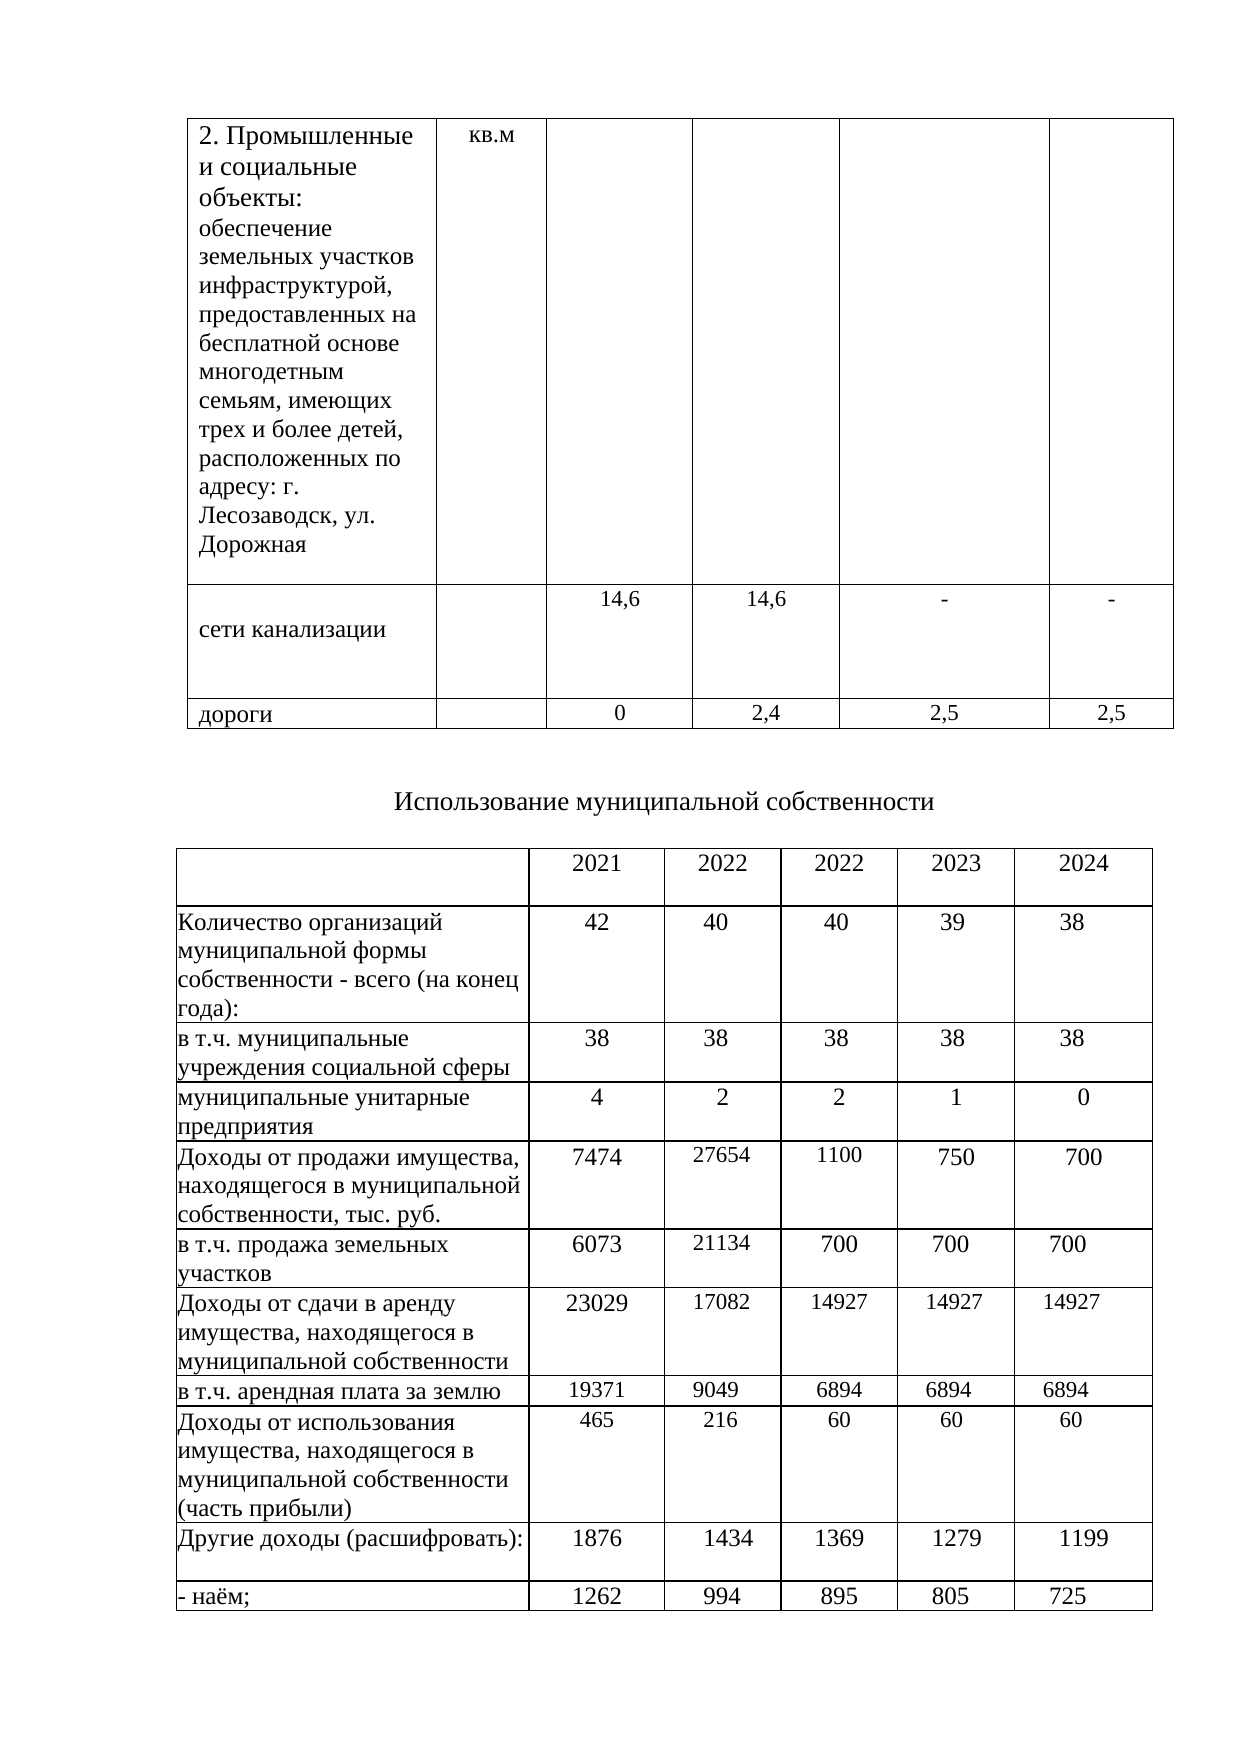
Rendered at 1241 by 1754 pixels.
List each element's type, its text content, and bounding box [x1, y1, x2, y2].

table_cell в т.ч. арендная плата за землю [177, 1376, 528, 1405]
table_cell 6073 [530, 1230, 664, 1287]
table_cell 7474 [530, 1142, 664, 1228]
table_cell 17082 [665, 1288, 780, 1375]
table_cell 994 [665, 1582, 780, 1610]
table_cell 60 [782, 1407, 897, 1522]
table_cell 0 [547, 699, 692, 727]
table_header [177, 849, 528, 905]
table_header 2021 [530, 849, 664, 905]
table_cell муниципальные унитарные предприятия [177, 1083, 528, 1140]
table_cell 4 [530, 1083, 664, 1140]
text Использование муниципальной собственности [177, 785, 1152, 816]
table_cell 9049 [665, 1376, 780, 1405]
table_cell 23029 [530, 1288, 664, 1375]
table_cell 0 [1015, 1083, 1152, 1140]
table_cell 700 [1015, 1230, 1152, 1287]
table_cell 1369 [782, 1523, 897, 1580]
table_cell 465 [530, 1407, 664, 1522]
table_cell 216 [665, 1407, 780, 1522]
table_header 2023 [898, 849, 1014, 905]
table_cell 38 [782, 1023, 897, 1081]
table_cell 1262 [530, 1582, 664, 1610]
table_cell 38 [1015, 1023, 1152, 1081]
table_cell Другие доходы (расшифровать): [177, 1523, 528, 1580]
table_cell 40 [665, 907, 780, 1022]
table_cell [547, 119, 692, 584]
table_cell 60 [898, 1407, 1014, 1522]
table_cell - [1050, 585, 1173, 698]
table_cell сети канализации [188, 585, 436, 698]
table_cell 2,4 [693, 699, 839, 727]
table_cell [437, 585, 546, 698]
table_cell 14927 [898, 1288, 1014, 1375]
table_cell 2 [782, 1083, 897, 1140]
table_cell в т.ч. продажа земельных участков [177, 1230, 528, 1287]
table_cell кв.м [437, 119, 546, 584]
table_header 2022 [782, 849, 897, 905]
table_cell 6894 [1015, 1376, 1152, 1405]
table_cell Доходы от сдачи в аренду имущества, находящегося в муниципальной собственности [177, 1288, 528, 1375]
table_cell 39 [898, 907, 1014, 1022]
table_cell 14927 [782, 1288, 897, 1375]
table_cell 700 [898, 1230, 1014, 1287]
table_cell 6894 [898, 1376, 1014, 1405]
table_cell [437, 699, 546, 727]
table_cell 1279 [898, 1523, 1014, 1580]
table_cell 38 [665, 1023, 780, 1081]
table_cell 14927 [1015, 1288, 1152, 1375]
table_cell 1434 [665, 1523, 780, 1580]
table_cell 14,6 [693, 585, 839, 698]
table_cell 1876 [530, 1523, 664, 1580]
table_cell 2 [665, 1083, 780, 1140]
table_cell 725 [1015, 1582, 1152, 1610]
table_cell 27654 [665, 1142, 780, 1228]
table_cell 19371 [530, 1376, 664, 1405]
table_cell 700 [1015, 1142, 1152, 1228]
table_cell 38 [1015, 907, 1152, 1022]
table_cell 60 [1015, 1407, 1152, 1522]
table_cell 700 [782, 1230, 897, 1287]
table_cell 805 [898, 1582, 1014, 1610]
table_cell 750 [898, 1142, 1014, 1228]
table_cell 6894 [782, 1376, 897, 1405]
table_cell 2,5 [1050, 699, 1173, 727]
table_cell 895 [782, 1582, 897, 1610]
table_cell 21134 [665, 1230, 780, 1287]
table_cell 38 [530, 1023, 664, 1081]
table_cell 1 [898, 1083, 1014, 1140]
table_cell [1050, 119, 1173, 584]
table_cell 42 [530, 907, 664, 1022]
table_cell 1100 [782, 1142, 897, 1228]
table_cell в т.ч. муниципальные учреждения социальной сферы [177, 1023, 528, 1081]
table_cell 1199 [1015, 1523, 1152, 1580]
table_cell - [840, 585, 1049, 698]
table_cell Количество организаций муниципальной формы собственности - всего (на конец года): [177, 907, 528, 1022]
table_cell - наём; [177, 1582, 528, 1610]
table_header 2022 [665, 849, 780, 905]
table_cell Доходы от продажи имущества, находящегося в муниципальной собственности, тыс. руб. [177, 1142, 528, 1228]
table_cell 2. Промышленные и социальные объекты: обеспечение земельных участков инфраструктурой, предоставленных на бесплатной основе многодетным семьям, имеющих трех и более детей, расположенных по адресу: г. Лесозаводск, ул. Дорожная [188, 119, 436, 584]
table_cell дороги [188, 699, 436, 727]
table_header 2024 [1015, 849, 1152, 905]
table_cell 38 [898, 1023, 1014, 1081]
table_cell [840, 119, 1049, 584]
table_cell Доходы от использования имущества, находящегося в муниципальной собственности (часть прибыли) [177, 1407, 528, 1522]
table_cell 2,5 [840, 699, 1049, 727]
table_cell 40 [782, 907, 897, 1022]
table_cell [693, 119, 839, 584]
table_cell 14,6 [547, 585, 692, 698]
